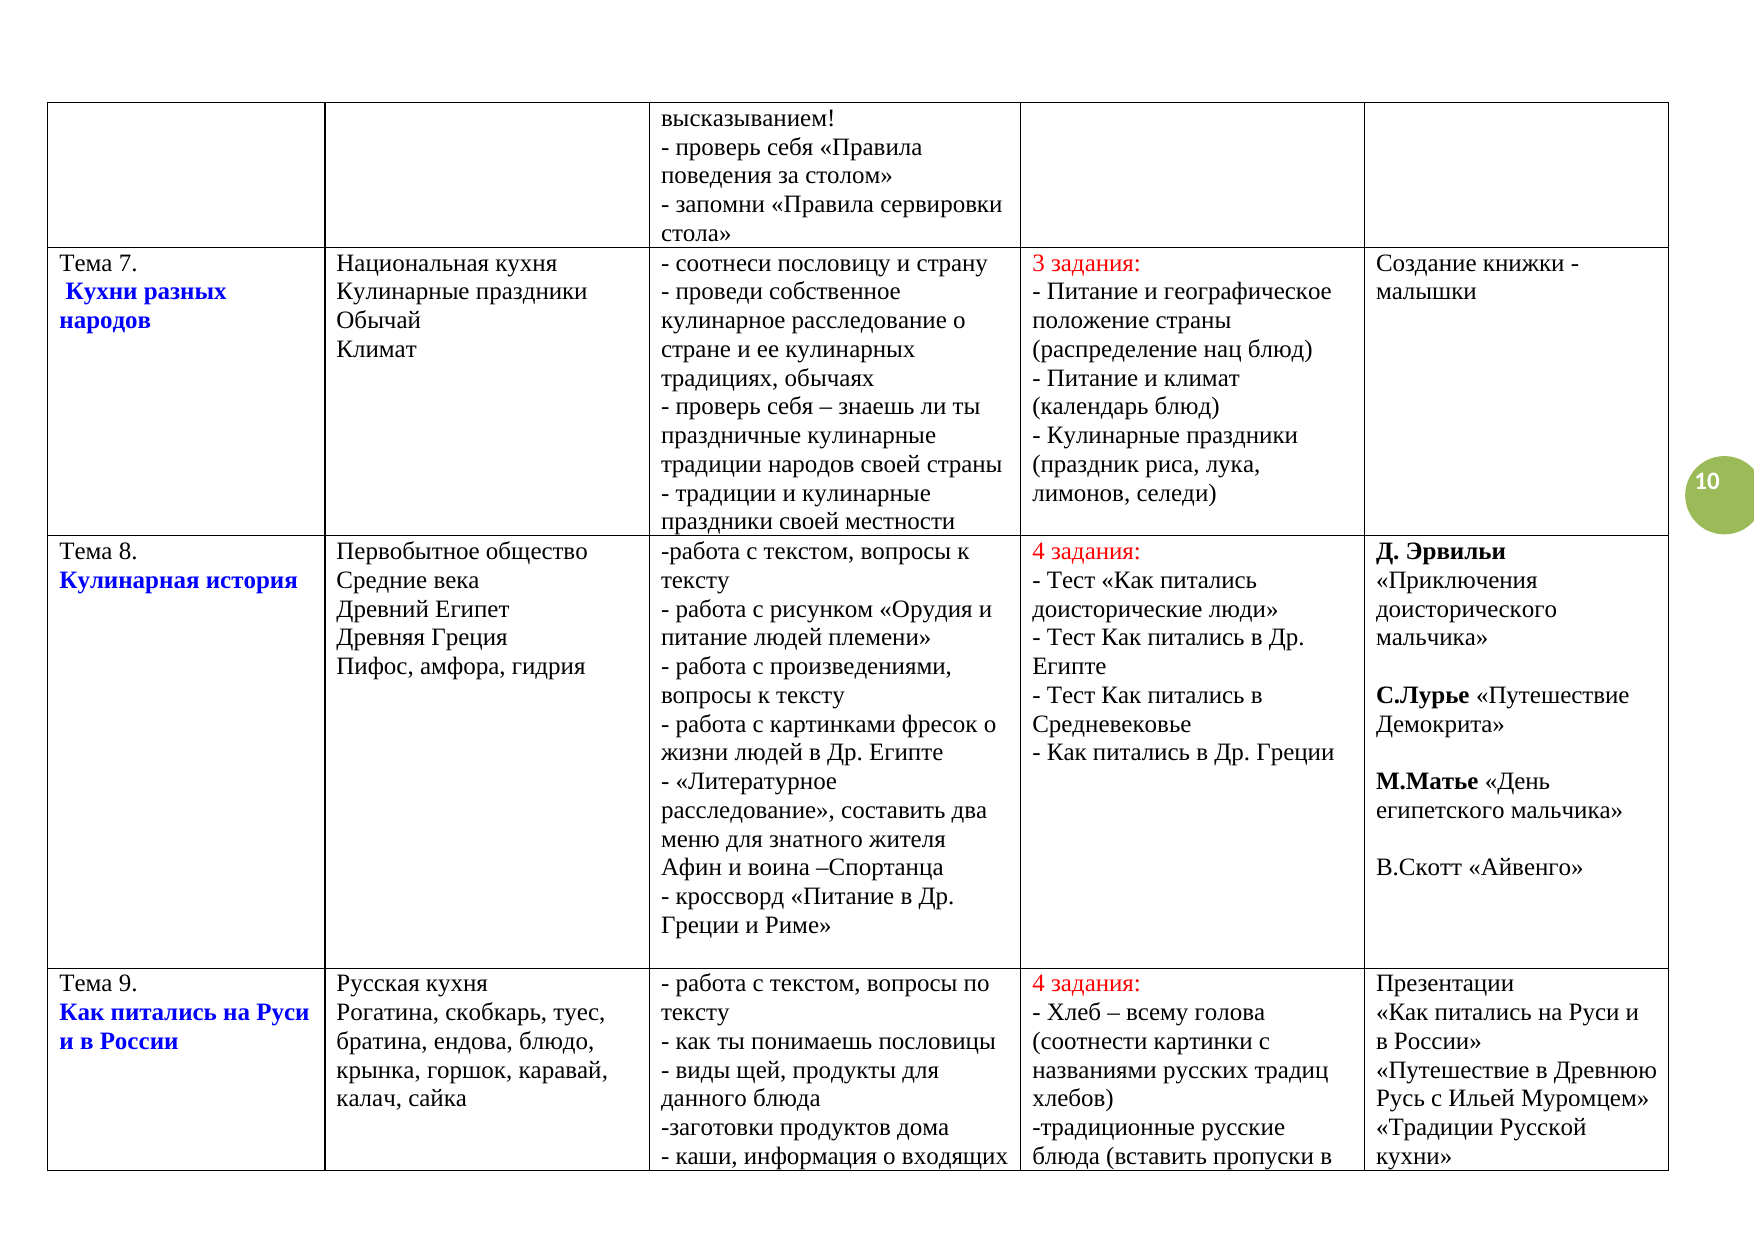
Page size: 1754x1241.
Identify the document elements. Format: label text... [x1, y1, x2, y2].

table_cell 3 задания: - Питание и географическое положение страны (распределение нац блюд) - Питание и климат (календарь блюд) - Кулинарные праздники (праздник риса, лука, лимонов, селеди) [1021, 248, 1364, 535]
table_cell Тема 8. Кулинарная история [48, 536, 324, 967]
table_cell -работа с текстом, вопросы к тексту - работа с рисунком «Орудия и питание людей племени» - работа с произведениями, вопросы к тексту - работа с картинками фресок о жизни людей в Др. Египте - «Литературное расследование», составить два меню для знатного жителя Афин и воина –Спортанца - кроссворд «Питание в Др. Греции и Риме» [650, 536, 1020, 967]
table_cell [1021, 103, 1364, 247]
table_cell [48, 969, 324, 1170]
table_cell Создание книжки - малышки [1365, 248, 1668, 535]
table_cell - соотнеси пословицу и страну - проведи собственное кулинарное расследование о стране и ее кулинарных традициях, обычаях - проверь себя – знаешь ли ты праздничные кулинарные традиции народов своей страны - традиции и кулинарные праздники своей местности [650, 248, 1020, 535]
table_cell Тема 7. Кухни разных народов [48, 248, 324, 535]
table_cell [1365, 969, 1668, 1170]
table_cell Д. Эрвильи «Приключения доисторического мальчика» С.Лурье «Путешествие Демокрита» М.Матье «День египетского мальчика» В.Скотт «Айвенго» [1365, 536, 1668, 967]
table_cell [326, 103, 649, 247]
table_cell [650, 103, 1020, 247]
table_cell Национальная кухня Кулинарные праздники Обычай Климат [326, 248, 649, 535]
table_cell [1021, 969, 1364, 1170]
table_cell Первобытное общество Средние века Древний Египет Древняя Греция Пифос, амфора, гидрия [326, 536, 649, 967]
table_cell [48, 103, 324, 247]
table_cell [1365, 103, 1668, 247]
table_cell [650, 969, 1020, 1170]
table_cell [326, 969, 649, 1170]
table_cell 4 задания: - Тест «Как питались доисторические люди» - Тест Как питались в Др. Египте - Тест Как питались в Средневековье - Как питались в Др. Греции [1021, 536, 1364, 967]
